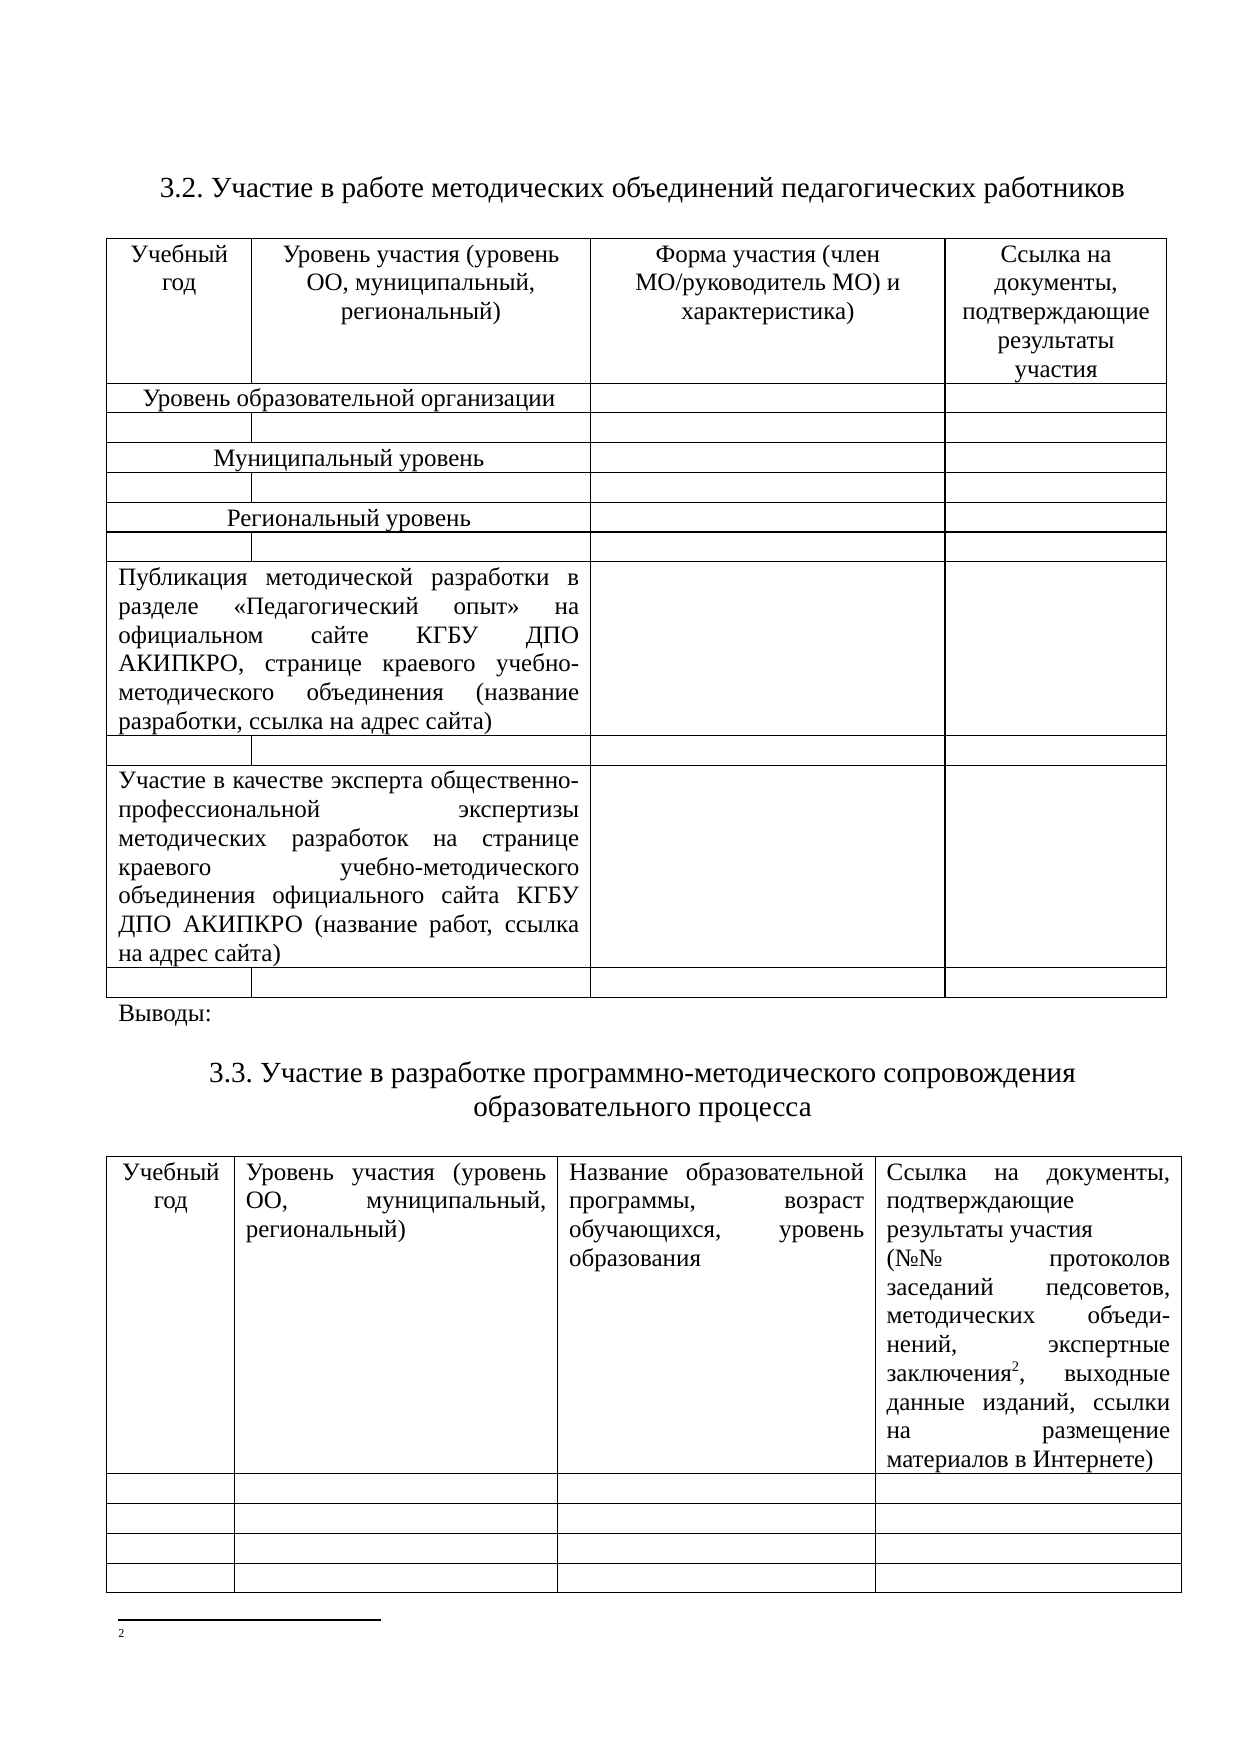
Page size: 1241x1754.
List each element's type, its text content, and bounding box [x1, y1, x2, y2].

table_cell Региональный уровень [107, 503, 590, 531]
table_cell [591, 533, 944, 561]
table_cell [252, 736, 590, 764]
table_cell [558, 1504, 875, 1533]
table_cell [235, 1504, 557, 1533]
table_cell [558, 1534, 875, 1562]
table_header Уровень участия (уровень ОО, муниципальный, региональный) [252, 239, 590, 382]
table_header Ссылка на документы, подтверждающие результаты участия [946, 239, 1166, 382]
table_cell [107, 736, 251, 764]
table_cell [235, 1474, 557, 1503]
table_cell [946, 766, 1166, 967]
table_cell [591, 473, 944, 502]
text Выводы: [118, 998, 1167, 1026]
table_header Учебный год [107, 239, 251, 382]
table_cell [946, 736, 1166, 764]
table_cell [591, 562, 944, 735]
table_cell [876, 1504, 1181, 1533]
table_cell [252, 473, 590, 502]
table_cell [591, 503, 944, 531]
table_cell [946, 562, 1166, 735]
table_cell [946, 384, 1166, 412]
table_cell [107, 968, 251, 997]
table_cell [591, 443, 944, 472]
table_cell [558, 1564, 875, 1592]
table_cell [252, 968, 590, 997]
table_header Ссылка на документы, подтверждающие результаты участия (№№ протоколов заседаний педсоветов, методических объеди-нений, экспертные заключения, выходные данные изданий, ссылки на размещение материалов в Интернете) [876, 1157, 1181, 1473]
table_cell [252, 413, 590, 442]
table_cell [946, 473, 1166, 502]
table_cell [235, 1564, 557, 1592]
table_cell [946, 413, 1166, 442]
table_cell [107, 473, 251, 502]
table_cell [107, 1534, 234, 1562]
table_cell [558, 1474, 875, 1503]
table_cell [591, 413, 944, 442]
table_cell [591, 736, 944, 764]
table_cell [107, 1474, 234, 1503]
table_header Название образовательной программы, возраст обучающихся, уровень образования [558, 1157, 875, 1473]
table_cell [946, 443, 1166, 472]
table_cell [876, 1534, 1181, 1562]
table_cell [235, 1534, 557, 1562]
table_cell [591, 384, 944, 412]
table_cell [107, 533, 251, 561]
table_cell [876, 1564, 1181, 1592]
table_cell Участие в качестве эксперта общественно-профессиональной экспертизы методических разработок на странице краевого учебно-методического объединения официального сайта КГБУ ДПО АКИПКРО (название работ, ссылка на адрес сайта) [107, 766, 590, 967]
table_header Форма участия (член МО/руководитель МО) и характеристика) [591, 239, 944, 382]
table_cell Уровень образовательной организации [107, 384, 590, 412]
table_header Уровень участия (уровень ОО, муниципальный, региональный) [235, 1157, 557, 1473]
table_cell [946, 968, 1166, 997]
table_cell [946, 503, 1166, 531]
table_cell Публикация методической разработки в разделе «Педагогический опыт» на официальном сайте КГБУ ДПО АКИПКРО, странице краевого учебно-методического объединения (название разработки, ссылка на адрес сайта) [107, 562, 590, 735]
table_cell [876, 1474, 1181, 1503]
table_cell [107, 1564, 234, 1592]
text 3.3. Участие в разработке программно-методического сопровождения образовательного процесса [118, 1055, 1167, 1122]
table_cell [591, 766, 944, 967]
table_cell [107, 1504, 234, 1533]
table_cell [591, 968, 944, 997]
table_cell [252, 533, 590, 561]
table_header Учебный год [107, 1157, 234, 1473]
text 3.2. Участие в работе методических объединений педагогических работников [118, 171, 1167, 204]
table_cell Муниципальный уровень [107, 443, 590, 472]
table_cell [107, 413, 251, 442]
table_cell [946, 533, 1166, 561]
